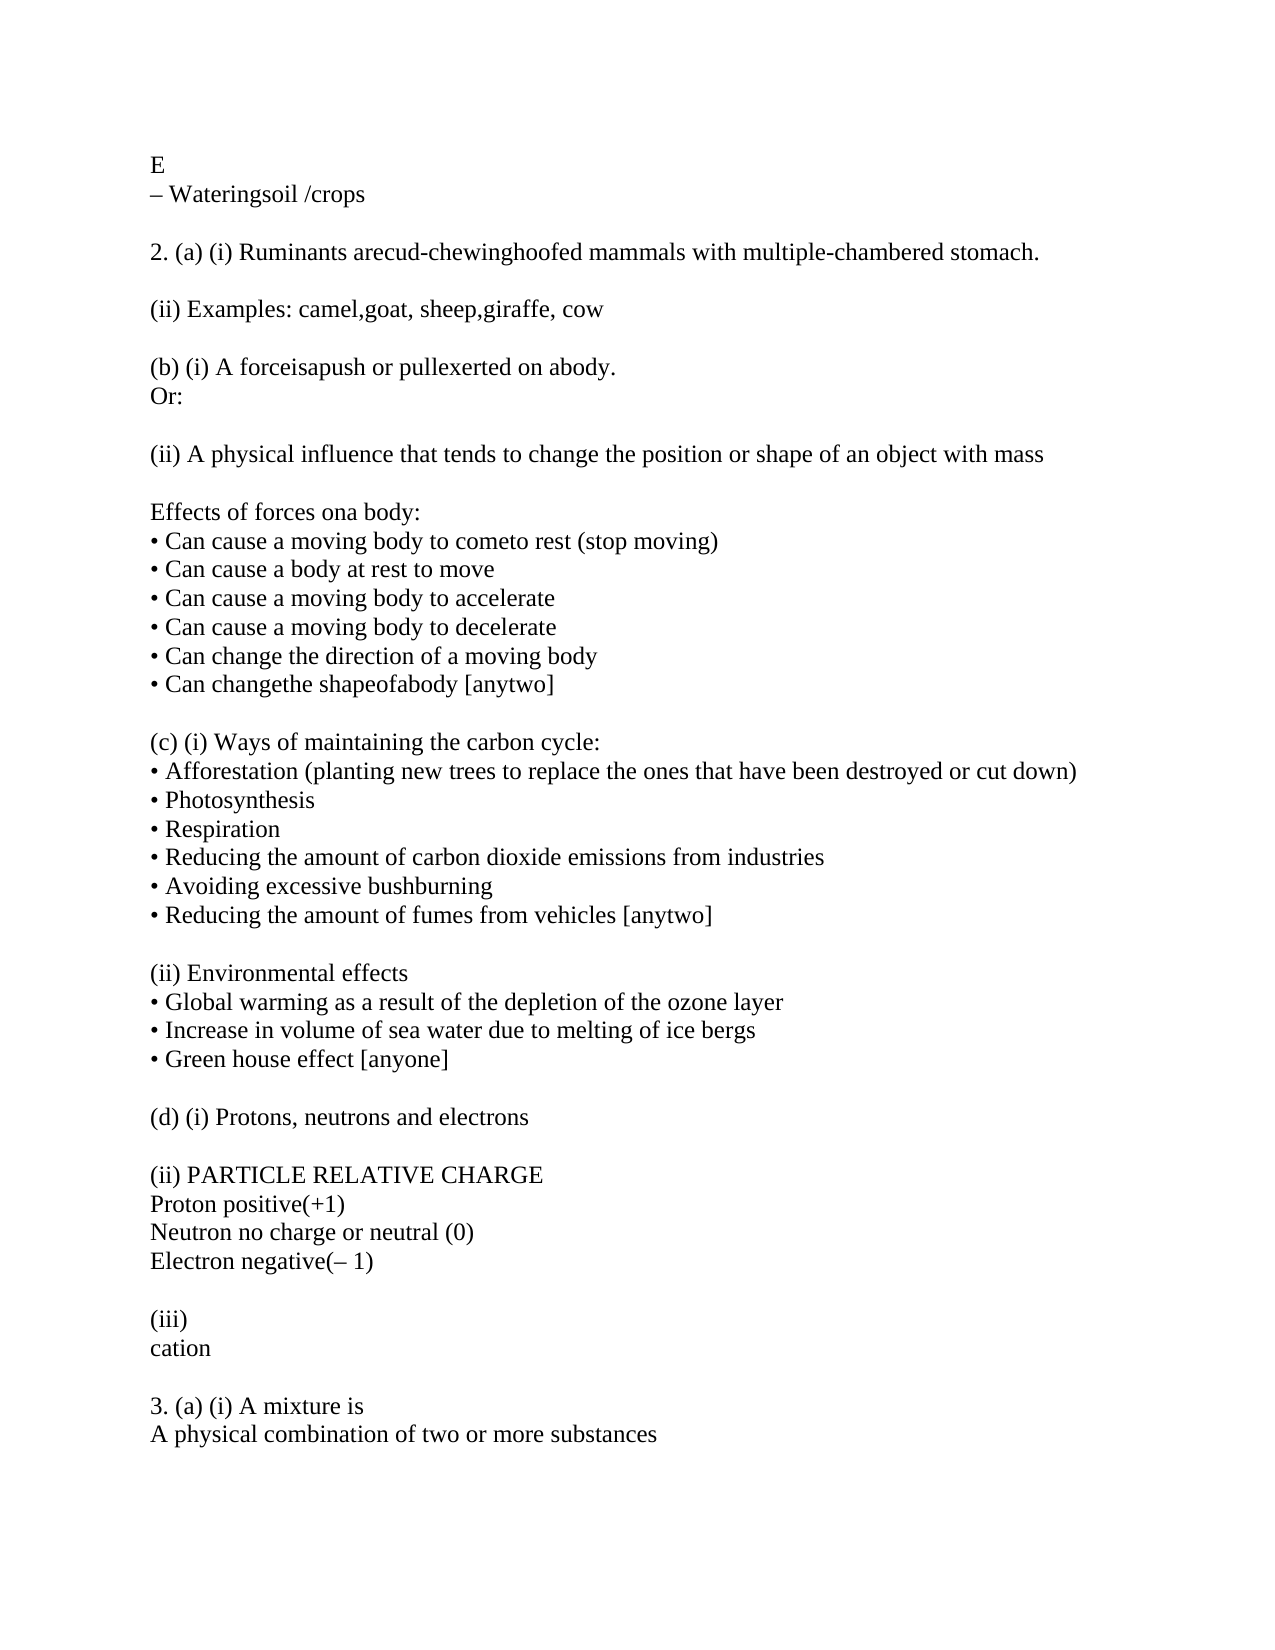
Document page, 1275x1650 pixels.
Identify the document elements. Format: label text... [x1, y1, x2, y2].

text Effects of forces ona body: • Can cause a moving body to cometo rest (stop moving) • Can cause a body at rest to move • Can cause a moving body to accelerate • Can cause a moving body to decelerate • Can change the direction of a moving body • Can changethe shapeofabody [anytwo] [150, 497, 1125, 698]
text (ii) Environmental effects • Global warming as a result of the depletion of the ozone layer • Increase in volume of sea water due to melting of ice bergs • Green house effect [anyone] [150, 958, 1125, 1073]
text E – Wateringsoil /crops [150, 150, 1125, 207]
text 2. (a) (i) Ruminants arecud-chewinghoofed mammals with multiple-chambered stomach. [150, 237, 1125, 265]
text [150, 1391, 1125, 1448]
text (iii) cation [150, 1304, 1125, 1362]
text (d) (i) Protons, neutrons and electrons [150, 1102, 1125, 1131]
text (c) (i) Ways of maintaining the carbon cycle: • Afforestation (planting new trees to replace the ones that have been destroyed or cut down) • Photosynthesis • Respiration • Reducing the amount of carbon dioxide emissions from industries • Avoiding excessive bushburning • Reducing the amount of fumes from vehicles [anytwo] [150, 727, 1125, 929]
text (ii) PARTICLE RELATIVE CHARGE Proton positive(+1) Neutron no charge or neutral (0) Electron negative(– 1) [150, 1160, 1125, 1275]
text (ii) Examples: camel,goat, sheep,giraffe, cow [150, 294, 1125, 323]
text (ii) A physical influence that tends to change the position or shape of an object with mass [150, 439, 1125, 468]
text (b) (i) A forceisapush or pullexerted on abody. Or: [150, 352, 1125, 410]
